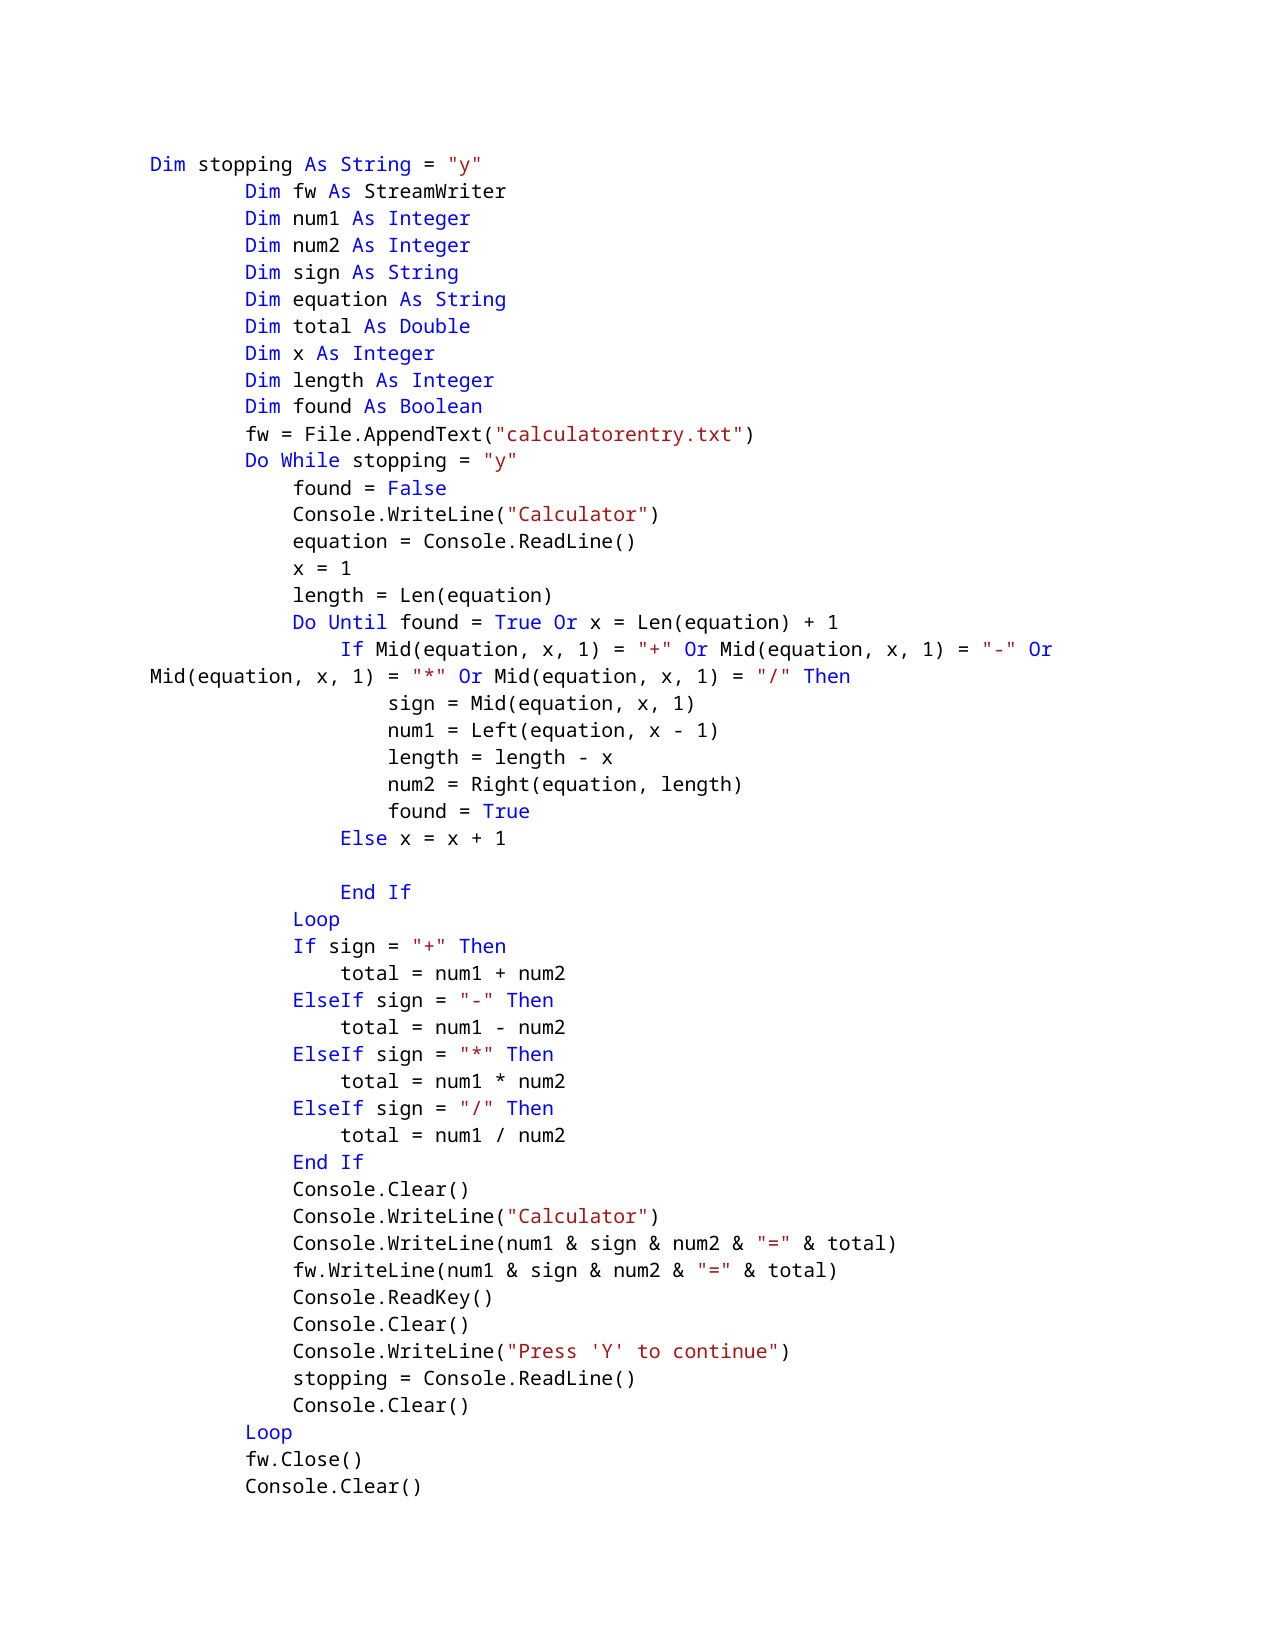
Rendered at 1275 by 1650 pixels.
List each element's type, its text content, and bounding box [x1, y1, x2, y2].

text End If [150, 878, 1125, 905]
text Dim fw As StreamWriter [150, 177, 1125, 204]
text equation = Console.ReadLine() [150, 528, 1125, 555]
text Dim equation As String [150, 285, 1125, 312]
text Dim x As Integer [150, 339, 1125, 366]
text If Mid(equation, x, 1) = "+" Or Mid(equation, x, 1) = "-" Or Mid(equation, x, 1) = "*" Or Mid(equation, x, 1) = "/" Then [150, 636, 1125, 689]
text Console.Clear() [150, 1391, 1125, 1418]
text Dim sign As String [150, 258, 1125, 285]
text total = num1 * num2 [150, 1067, 1125, 1094]
text x = 1 [150, 555, 1125, 582]
text Dim length As Integer [150, 366, 1125, 393]
text num1 = Left(equation, x - 1) [150, 717, 1125, 743]
text Do Until found = True Or x = Len(equation) + 1 [150, 609, 1125, 636]
text Loop [150, 1418, 1125, 1445]
text Console.WriteLine("Calculator") [150, 501, 1125, 528]
text fw = File.AppendText("calculatorentry.txt") [150, 420, 1125, 447]
text Console.Clear() [150, 1175, 1125, 1202]
text found = True [150, 797, 1125, 824]
text End If [150, 1148, 1125, 1175]
text If sign = "+" Then [150, 932, 1125, 959]
text Console.WriteLine("Press 'Y' to continue") [150, 1337, 1125, 1364]
text length = Len(equation) [150, 582, 1125, 609]
text Console.Clear() [150, 1472, 1125, 1499]
text num2 = Right(equation, length) [150, 771, 1125, 797]
text Dim stopping As String = "y" [150, 150, 1125, 177]
text total = num1 / num2 [150, 1121, 1125, 1148]
text ElseIf sign = "/" Then [150, 1094, 1125, 1121]
text Dim total As Double [150, 312, 1125, 339]
text Console.ReadKey() [150, 1283, 1125, 1310]
text fw.WriteLine(num1 & sign & num2 & "=" & total) [150, 1256, 1125, 1283]
text Console.Clear() [150, 1310, 1125, 1337]
text ElseIf sign = "*" Then [150, 1040, 1125, 1067]
text Loop [150, 905, 1125, 932]
text stopping = Console.ReadLine() [150, 1364, 1125, 1391]
text ElseIf sign = "-" Then [150, 986, 1125, 1013]
text Do While stopping = "y" [150, 447, 1125, 474]
text sign = Mid(equation, x, 1) [150, 689, 1125, 717]
text Console.WriteLine(num1 & sign & num2 & "=" & total) [150, 1229, 1125, 1256]
text total = num1 + num2 [150, 959, 1125, 986]
text Console.WriteLine("Calculator") [150, 1202, 1125, 1229]
text total = num1 - num2 [150, 1013, 1125, 1040]
text Else x = x + 1 [150, 824, 1125, 851]
text Dim num1 As Integer [150, 204, 1125, 231]
text found = False [150, 474, 1125, 501]
text Dim num2 As Integer [150, 231, 1125, 258]
text Dim found As Boolean [150, 393, 1125, 420]
text fw.Close() [150, 1445, 1125, 1472]
text length = length - x [150, 743, 1125, 771]
